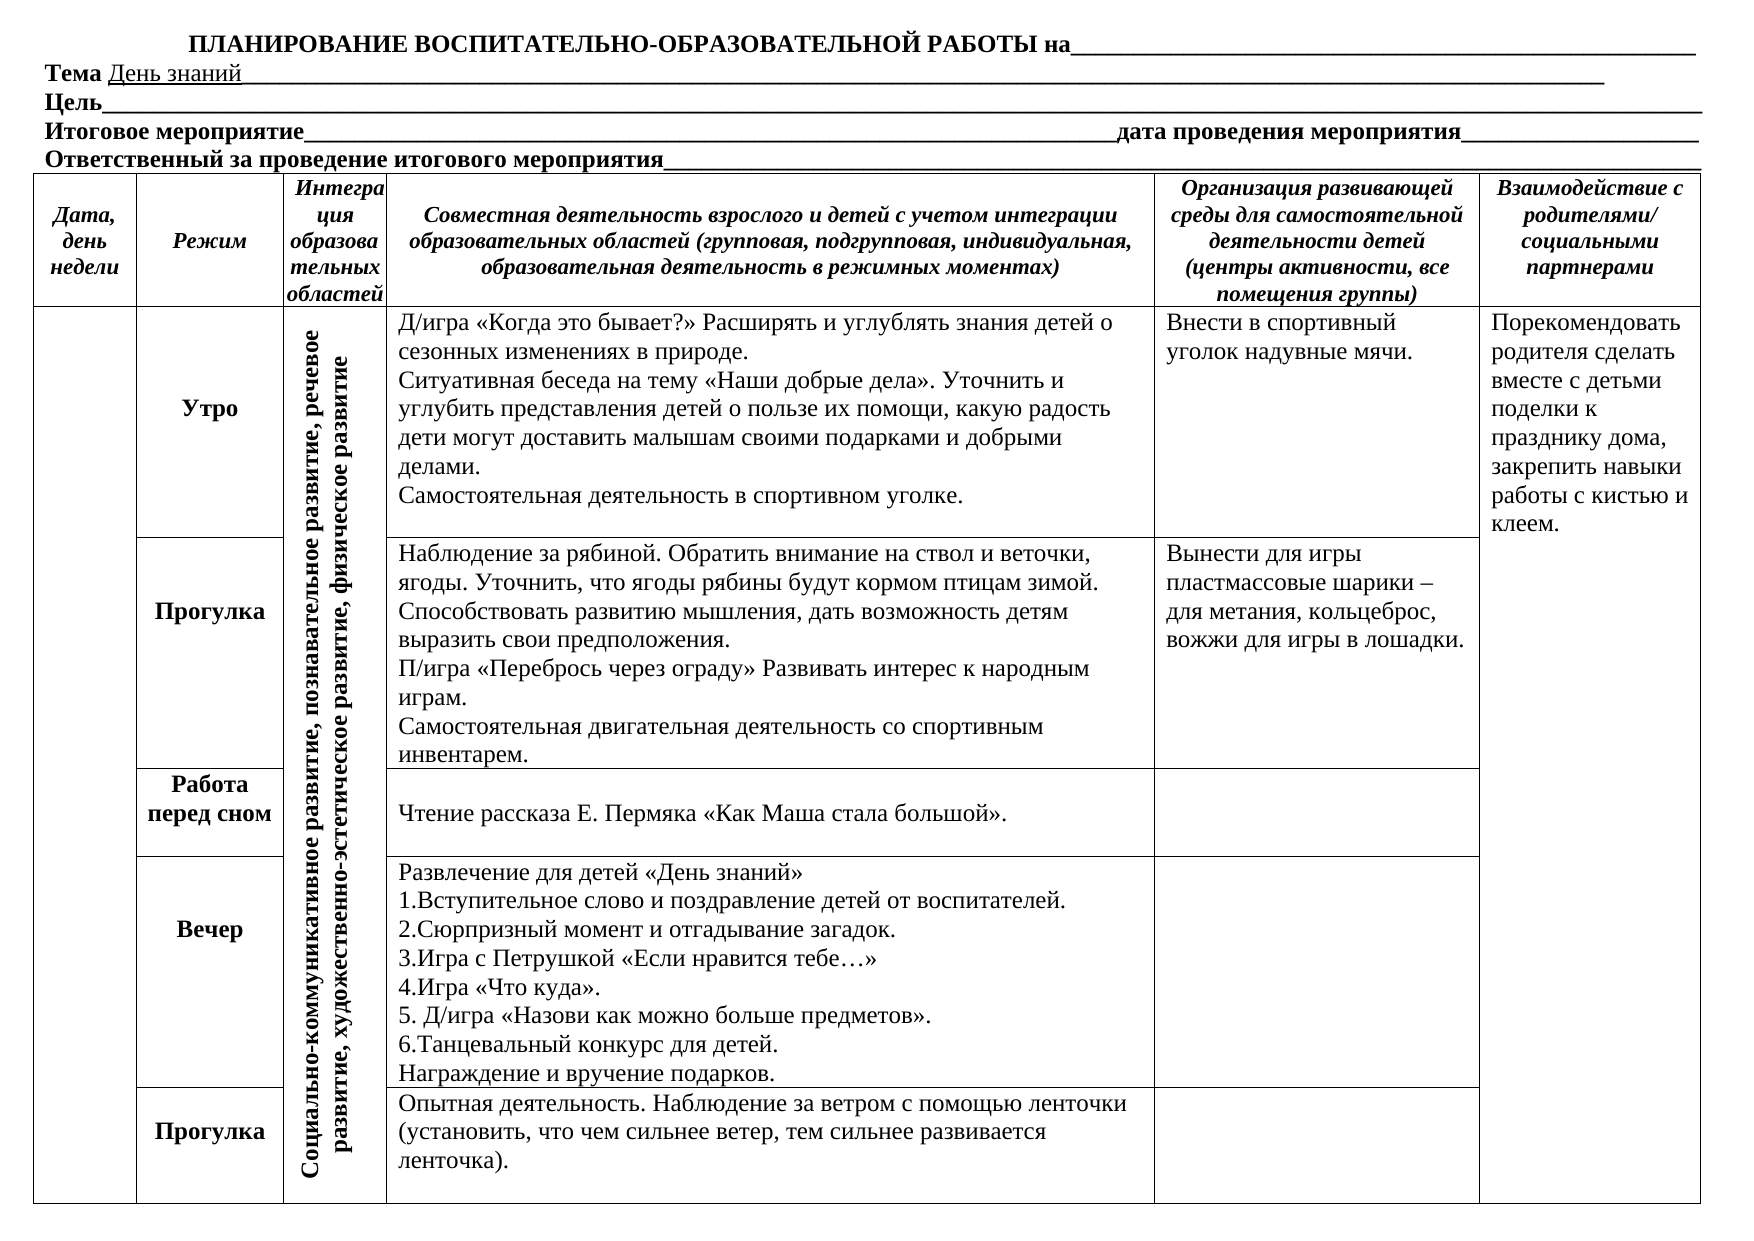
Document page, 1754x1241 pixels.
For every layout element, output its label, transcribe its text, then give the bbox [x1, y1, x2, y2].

table_cell Д/игра «Когда это бывает?» Расширять и углублять знания детей о сезонных изменениях в природе. Ситуативная беседа на тему «Наши добрые дела». Уточнить и углубить представления детей о пользе их помощи, какую радость дети могут доставить малышам своими подарками и добрыми делами. Самостоятельная деятельность в спортивном уголке. [387, 307, 1154, 537]
text ПЛАНИРОВАНИЕ ВОСПИТАТЕЛЬНО-ОБРАЗОВАТЕЛЬНОЙ РАБОТЫ на__________________________________________________ [44, 29, 1713, 58]
table_cell Наблюдение за рябиной. Обратить внимание на ствол и веточки, ягоды. Уточнить, что ягоды рябины будут кормом птицам зимой. Способствовать развитию мышления, дать возможность детям выразить свои предположения. П/игра «Перебрось через ограду» Развивать интерес к народным играм. Самостоятельная двигательная деятельность со спортивным инвентарем. [387, 538, 1154, 768]
text Итоговое мероприятие_________________________________________________________________дата проведения мероприятия___________________ [44, 116, 1713, 144]
table_cell [1155, 769, 1479, 856]
table_header Совместная деятельность взрослого и детей с учетом интеграции образовательных областей (групповая, подгрупповая, индивидуальная, образовательная деятельность в режимных моментах) [387, 174, 1154, 306]
table_cell Социально-коммуникативное развитие, познавательное развитие, речевое развитие, художественно-эстетическое развитие, физическое развитие [284, 307, 386, 1203]
table_cell [1155, 1088, 1479, 1203]
table_cell Вынести для игры пластмассовые шарики – для метания, кольцеброс, вожжи для игры в лошадки. [1155, 538, 1479, 768]
table_cell Прогулка [137, 538, 283, 768]
table_cell Утро [137, 307, 283, 537]
table_header Дата, день недели [34, 174, 136, 306]
table_header Организация развивающей среды для самостоятельной деятельности детей (центры активности, все помещения группы) [1155, 174, 1479, 306]
table_cell Прогулка [137, 1088, 283, 1203]
table_cell Порекомендовать родителя сделать вместе с детьми поделки к празднику дома, закрепить навыки работы с кистью и клеем. [1480, 307, 1700, 1203]
table_header Режим [137, 174, 283, 306]
table_cell Развлечение для детей «День знаний» 1.Вступительное слово и поздравление детей от воспитателей. 2.Сюрпризный момент и отгадывание загадок. 3.Игра с Петрушкой «Если нравится тебе…» 4.Игра «Что куда». 5. Д/игра «Назови как можно больше предметов». 6.Танцевальный конкурс для детей. Награждение и вручение подарков. [387, 857, 1154, 1087]
table_cell Чтение рассказа Е. Пермяка «Как Маша стала большой». [387, 769, 1154, 856]
table_cell [1155, 857, 1479, 1087]
text Цель________________________________________________________________________________________________________________________________ [44, 87, 1713, 116]
text Тема День знаний_____________________________________________________________________________________________________________ [44, 58, 1713, 87]
table_header Взаимодействие с родителями/ социальными партнерами [1480, 174, 1700, 306]
table_cell Внести в спортивный уголок надувные мячи. [1155, 307, 1479, 537]
table_cell [34, 307, 136, 1203]
text Ответственный за проведение итогового мероприятия___________________________________________________________________________________ [44, 144, 1713, 173]
table_cell Вечер [137, 857, 283, 1087]
table_header Интеграция образовательных областей [284, 174, 386, 306]
table_cell Работа перед сном [137, 769, 283, 856]
table_cell Опытная деятельность. Наблюдение за ветром с помощью ленточки (установить, что чем сильнее ветер, тем сильнее развивается ленточка). [387, 1088, 1154, 1203]
